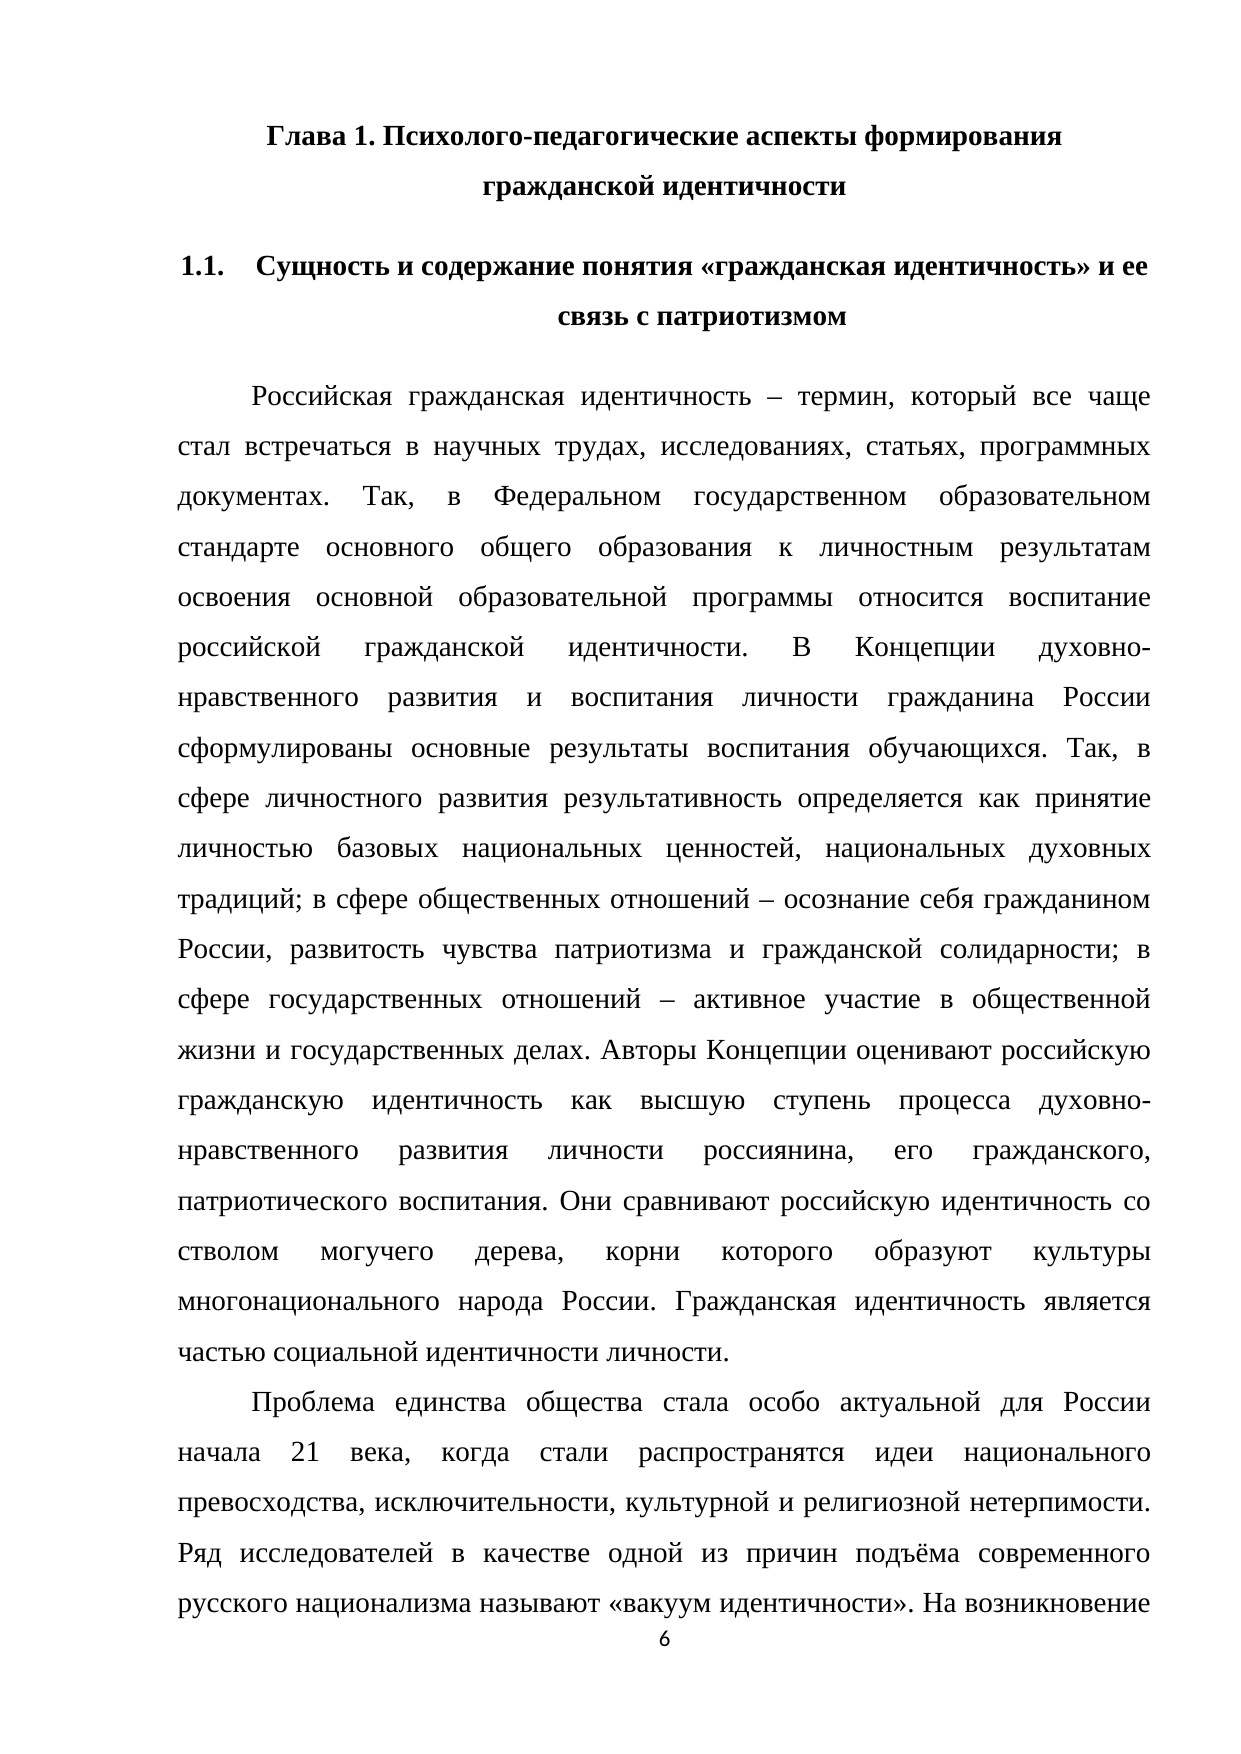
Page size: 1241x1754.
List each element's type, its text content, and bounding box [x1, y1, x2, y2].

list Российская гражданская идентичность – термин, который все чаще стал встречаться в научных трудах, исследованиях, статьях, программных документах. Так, в Федеральном государственном образовательном стандарте основного общего образования к личностным результатам освоения основной образовательной программы относится воспитание российской гражданской идентичности. В Концепции духовно-нравственного развития и воспитания личности гражданина России сформулированы основные результаты воспитания обучающихся. Так, в сфере личностного развития результативность определяется как принятие личностью базовых национальных ценностей, национальных духовных традиций; в сфере общественных отношений – осознание себя гражданином России, развитость чувства патриотизма и гражданской солидарности; в сфере государственных отношений – активное участие в общественной жизни и государственных делах. Авторы Концепции оценивают российскую гражданскую идентичность как высшую ступень процесса духовно-нравственного развития личности россиянина, его гражданского, патриотического воспитания. Они сравнивают российскую идентичность со стволом могучего дерева, корни которого образуют культуры многонационального народа России. Гражданская идентичность является частью социальной идентичности личности. [177, 378, 1152, 1367]
subtitle Сущность и содержание понятия «гражданская идентичность» и ее связь с патриотизмом [177, 248, 1152, 332]
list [177, 1384, 1152, 1619]
subtitle Глава 1. Психолого-педагогические аспекты формирования гражданской идентичности [177, 118, 1152, 202]
